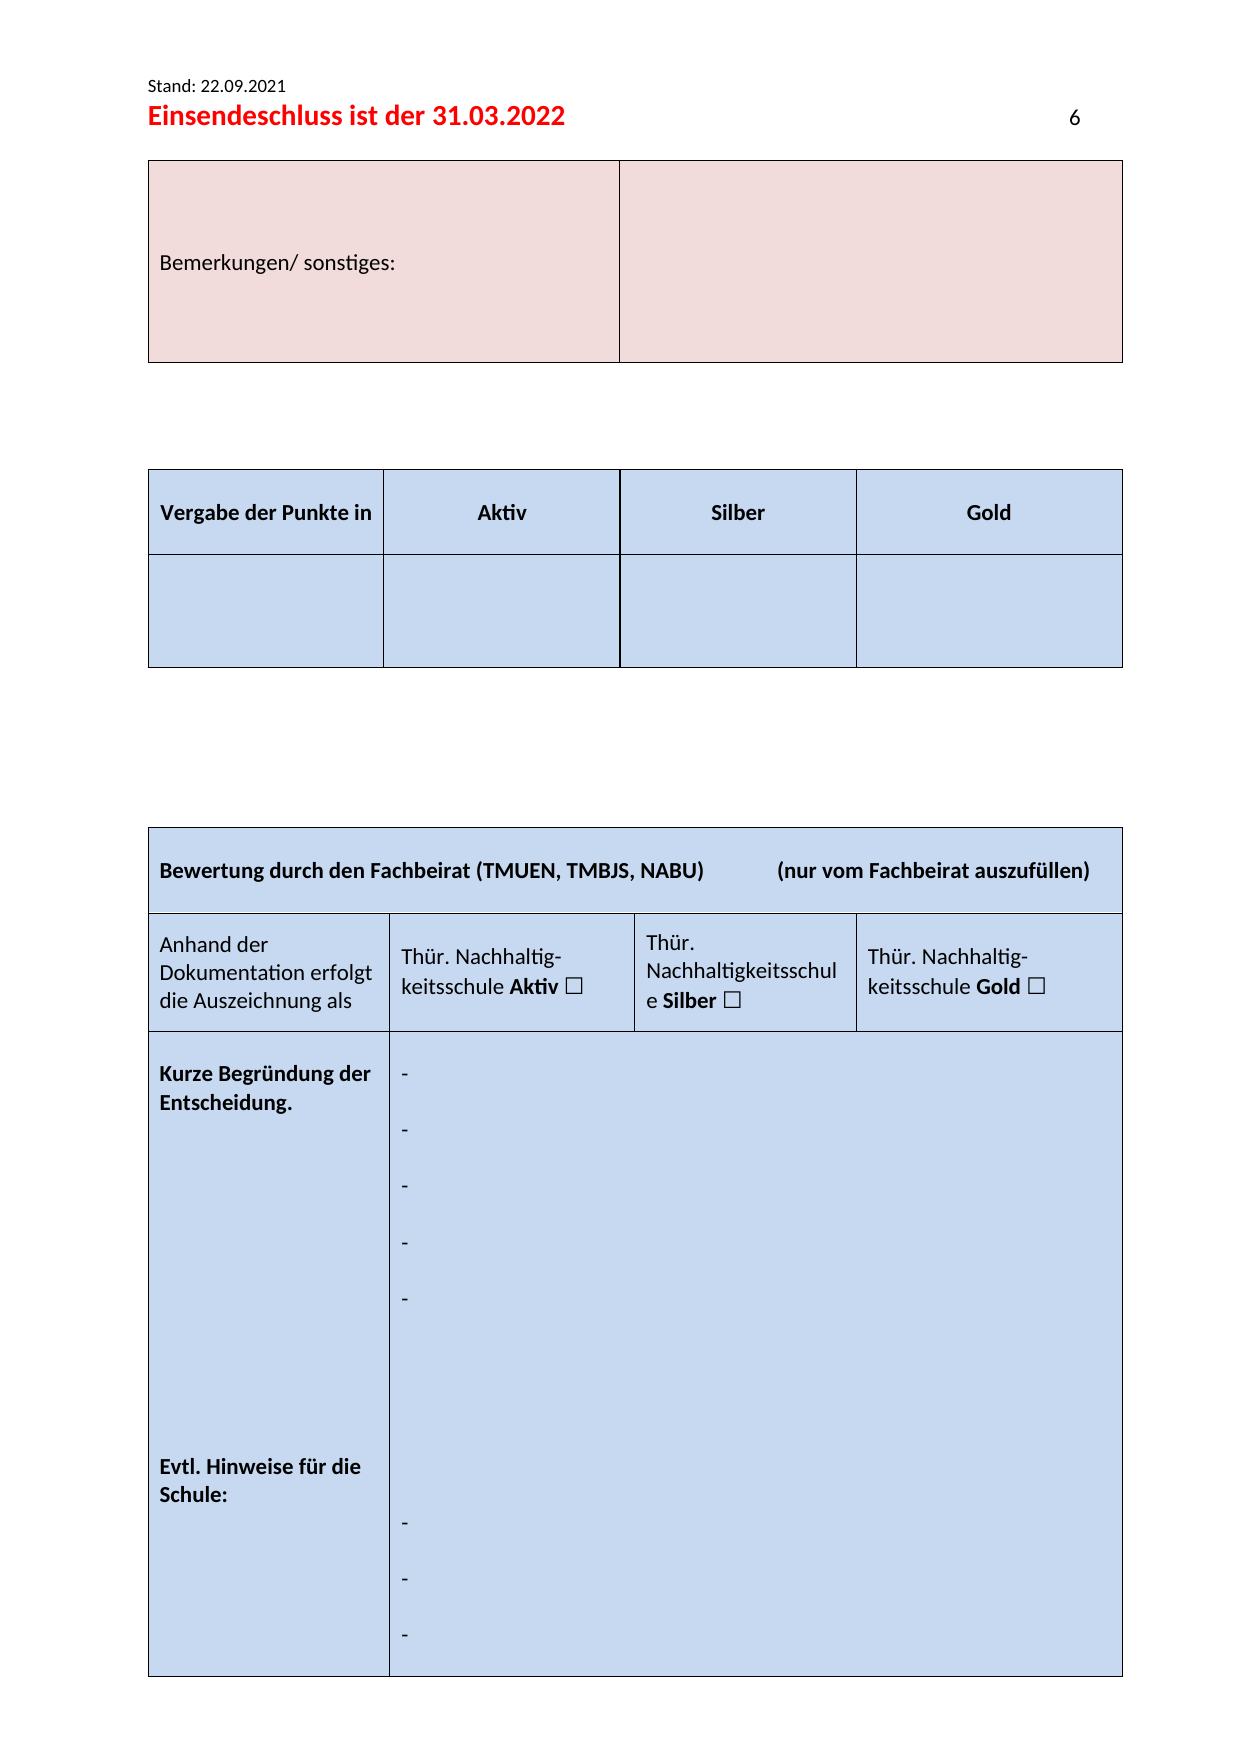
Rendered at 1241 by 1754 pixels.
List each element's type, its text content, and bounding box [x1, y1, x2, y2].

table_header Vergabe der Punkte in [149, 470, 383, 554]
table_cell Thür. Nachhaltigkeitsschule Silber ☐ [635, 914, 856, 1031]
table_cell [620, 161, 1122, 362]
table_cell [149, 555, 383, 667]
table_cell Bemerkungen/ sonstiges: [149, 161, 619, 362]
table_cell [621, 555, 856, 667]
table_cell - - - - - - - - - [390, 1032, 1122, 1676]
table_header Silber [621, 470, 856, 554]
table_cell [149, 1032, 389, 1676]
table_cell Anhand der Dokumentation erfolgt die Auszeichnung als [149, 914, 389, 1031]
table_cell Thür. Nachhaltig- keitsschule Gold ☐ [857, 914, 1122, 1031]
table_cell Thür. Nachhaltig- keitsschule Aktiv ☐ [390, 914, 634, 1031]
table_header Bewertung durch den Fachbeirat (TMUEN, TMBJS, NABU) (nur vom Fachbeirat auszufüllen) [149, 828, 1122, 912]
table_cell [857, 555, 1122, 667]
table_cell [384, 555, 619, 667]
table_header Aktiv [384, 470, 619, 554]
table_header Gold [857, 470, 1122, 554]
